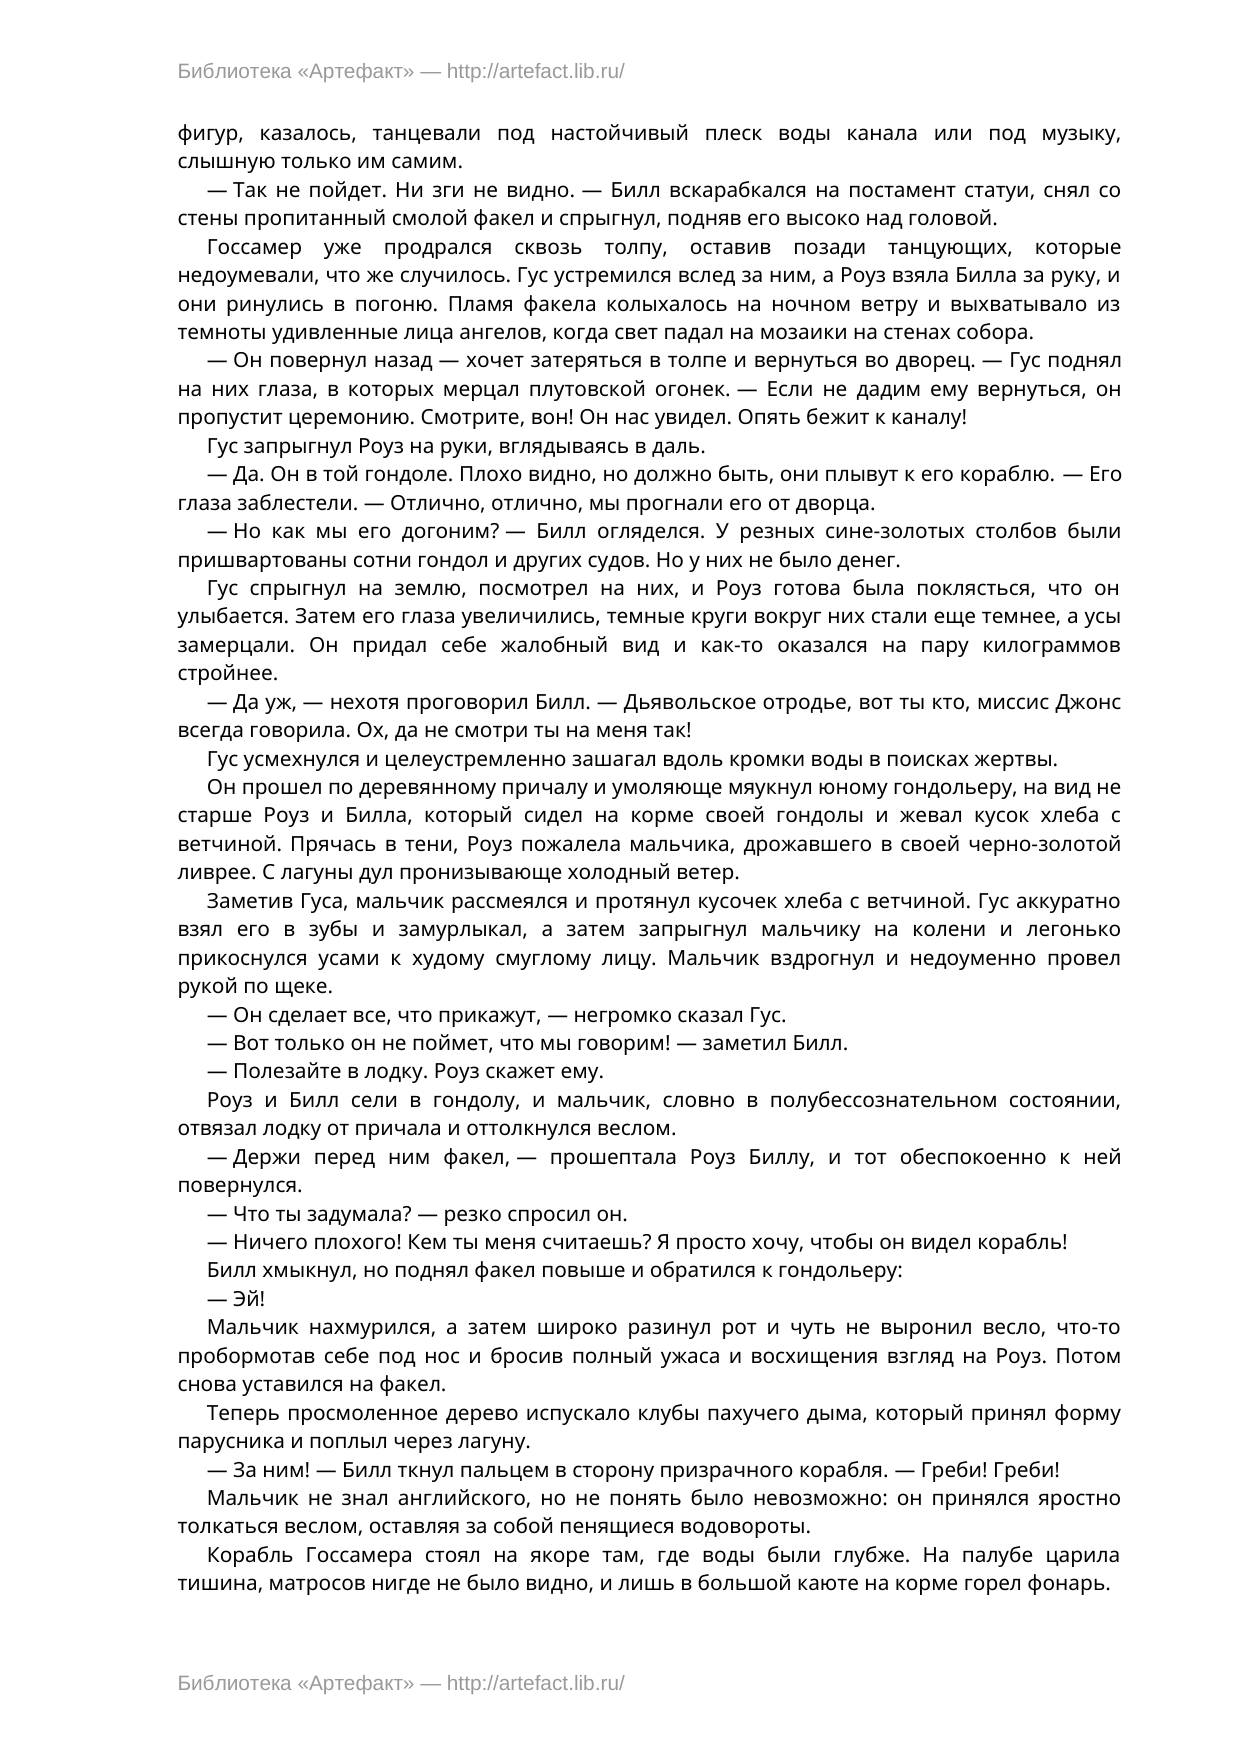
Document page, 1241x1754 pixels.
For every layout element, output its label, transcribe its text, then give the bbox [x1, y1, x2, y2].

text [177, 118, 1122, 175]
text Корабль Госсамера стоял на якоре там, где воды были глубже. На палубе царила тишина, матросов нигде не было видно, и лишь в большой каюте на корме горел фонарь. [177, 1540, 1122, 1597]
text Госсамер уже продрался сквозь толпу, оставив позади танцующих, которые недоумевали, что же случилось. Гус устремился вслед за ним, а Роуз взяла Билла за руку, и они ринулись в погоню. Пламя факела колыхалось на ночном ветру и выхватывало из темноты удивленные лица ангелов, когда свет падал на мозаики на стенах собора. [177, 232, 1122, 346]
text — Держи перед ним факел, — прошептала Роуз Биллу, и тот обеспокоенно к ней повернулся. [177, 1142, 1122, 1199]
text — Он сделает все, что прикажут, — негромко сказал Гус. [177, 1000, 1122, 1028]
text — Он повернул назад — хочет затеряться в толпе и вернуться во дворец. — Гус поднял на них глаза, в которых мерцал плутовской огонек. — Если не дадим ему вернуться, он пропустит церемонию. Смотрите, вон! Он нас увидел. Опять бежит к каналу! [177, 346, 1122, 431]
text Билл хмыкнул, но поднял факел повыше и обратился к гондольеру: [177, 1256, 1122, 1284]
text — Вот только он не поймет, что мы говорим! — заметил Билл. [177, 1028, 1122, 1057]
text Гус запрыгнул Роуз на руки, вглядываясь в даль. [177, 431, 1122, 459]
text Гус спрыгнул на землю, посмотрел на них, и Роуз готова была поклясться, что он улыбается. Затем его глаза увеличились, темные круги вокруг них стали еще темнее, а усы замерцали. Он придал себе жалобный вид и как-то оказался на пару килограммов стройнее. [177, 573, 1122, 687]
text — Что ты задумала? — резко спросил он. [177, 1199, 1122, 1227]
text — Но как мы его догоним? — Билл огляделся. У резных сине-золотых столбов были пришвартованы сотни гондол и других судов. Но у них не было денег. [177, 516, 1122, 573]
text Гус усмехнулся и целеустремленно зашагал вдоль кромки воды в поисках жертвы. [177, 744, 1122, 772]
text Мальчик не знал английского, но не понять было невозможно: он принялся яростно толкаться веслом, оставляя за собой пенящиеся водовороты. [177, 1483, 1122, 1540]
text Он прошел по деревянному причалу и умоляюще мяукнул юному гондольеру, на вид не старше Роуз и Билла, который сидел на корме своей гондолы и жевал кусок хлеба с ветчиной. Прячась в тени, Роуз пожалела мальчика, дрожавшего в своей черно-золотой ливрее. С лагуны дул пронизывающе холодный ветер. [177, 772, 1122, 886]
text Теперь просмоленное дерево испускало клубы пахучего дыма, который принял форму парусника и поплыл через лагуну. [177, 1398, 1122, 1455]
text — Полезайте в лодку. Роуз скажет ему. [177, 1057, 1122, 1085]
text — Так не пойдет. Ни зги не видно. — Билл вскарабкался на постамент статуи, снял со стены пропитанный смолой факел и спрыгнул, подняв его высоко над головой. [177, 175, 1122, 232]
text — Да. Он в той гондоле. Плохо видно, но должно быть, они плывут к его кораблю. — Его глаза заблестели. — Отлично, отлично, мы прогнали его от дворца. [177, 459, 1122, 516]
text — Ничего плохого! Кем ты меня считаешь? Я просто хочу, чтобы он видел корабль! [177, 1227, 1122, 1256]
text — Эй! [177, 1284, 1122, 1312]
text — Да уж, — нехотя проговорил Билл. — Дьявольское отродье, вот ты кто, миссис Джонс всегда говорила. Ох, да не смотри ты на меня так! [177, 687, 1122, 744]
text Роуз и Билл сели в гондолу, и мальчик, словно в полубессознательном состоянии, отвязал лодку от причала и оттолкнулся веслом. [177, 1085, 1122, 1142]
text — За ним! — Билл ткнул пальцем в сторону призрачного корабля. — Греби! Греби! [177, 1455, 1122, 1483]
text Мальчик нахмурился, а затем широко разинул рот и чуть не выронил весло, что-то пробормотав себе под нос и бросив полный ужаса и восхищения взгляд на Роуз. Потом снова уставился на факел. [177, 1312, 1122, 1398]
text Заметив Гуса, мальчик рассмеялся и протянул кусочек хлеба с ветчиной. Гус аккуратно взял его в зубы и замурлыкал, а затем запрыгнул мальчику на колени и легонько прикоснулся усами к худому смуглому лицу. Мальчик вздрогнул и недоуменно провел рукой по щеке. [177, 886, 1122, 1000]
